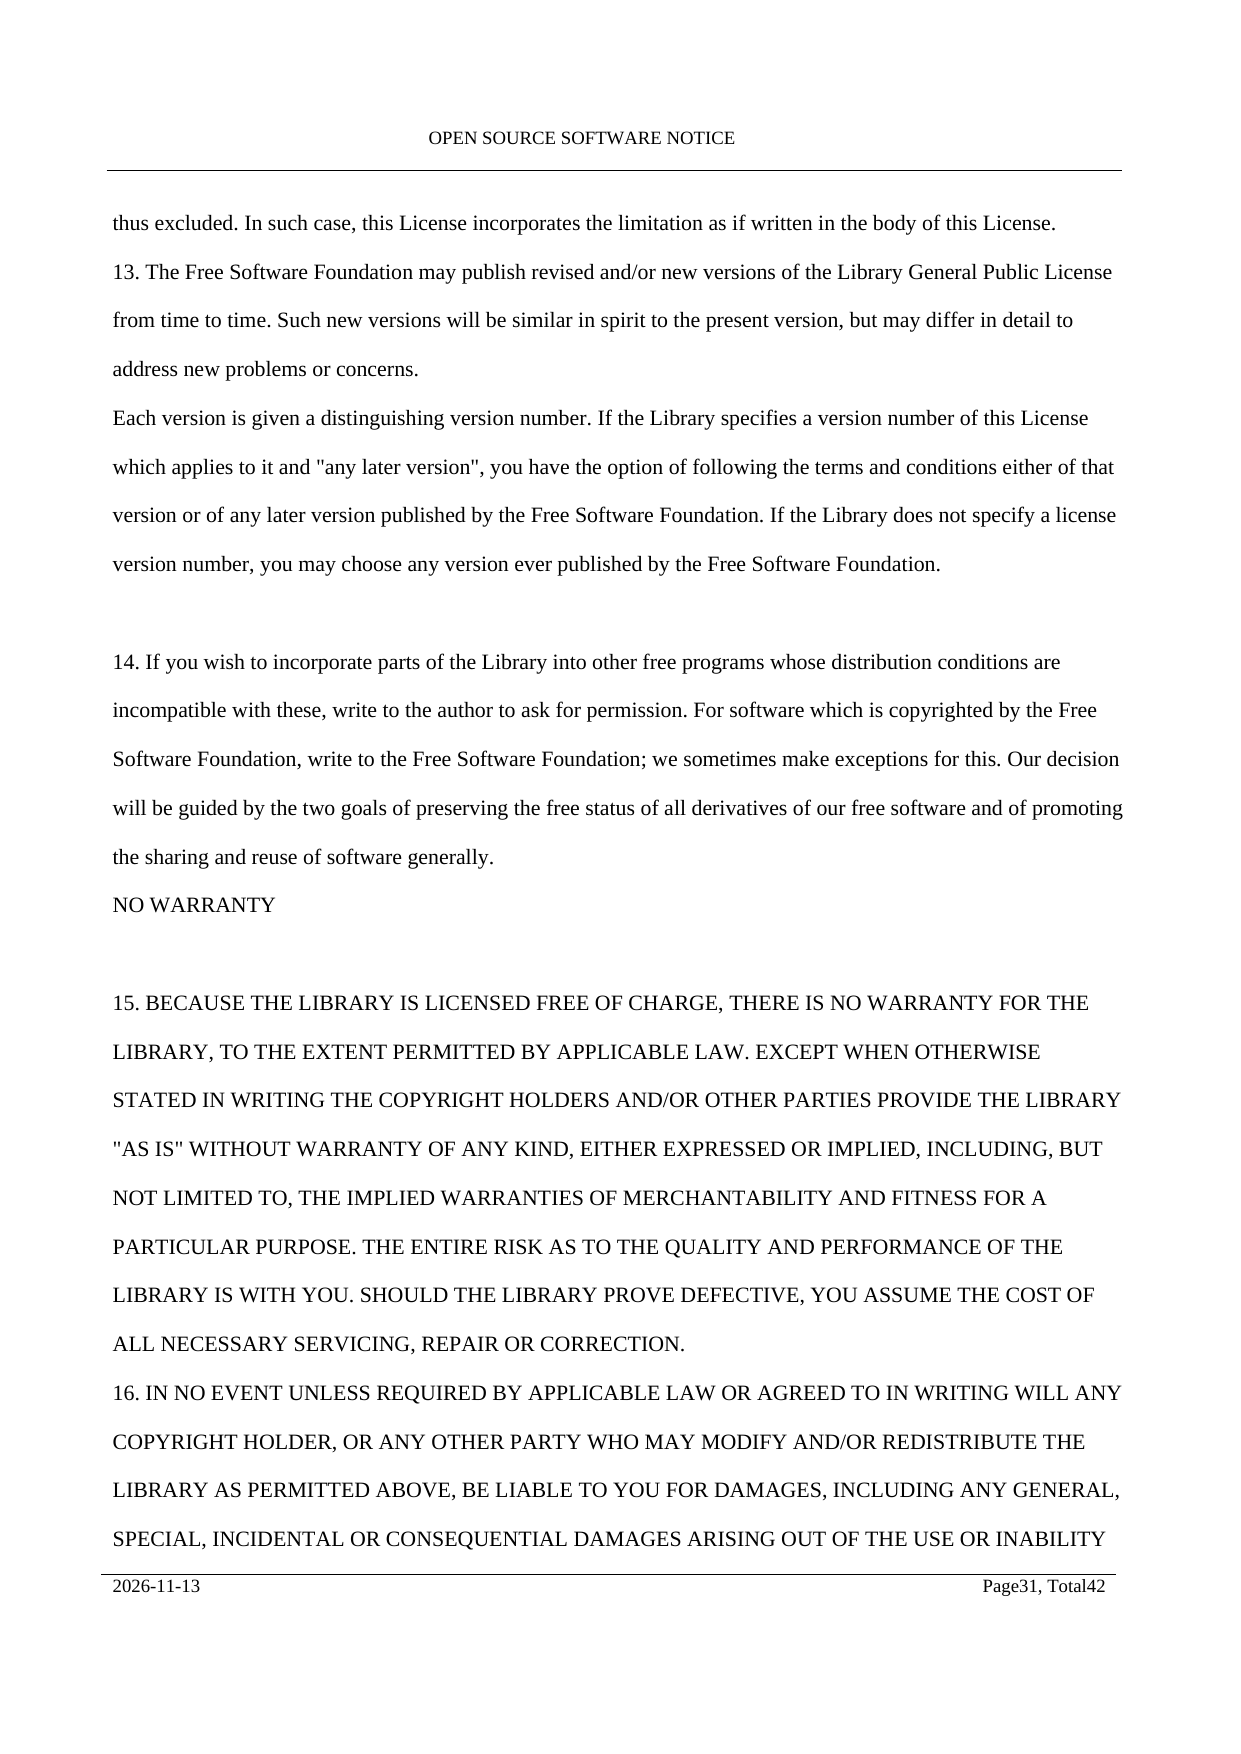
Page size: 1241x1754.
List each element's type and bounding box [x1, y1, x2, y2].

text [112, 206, 1128, 1555]
